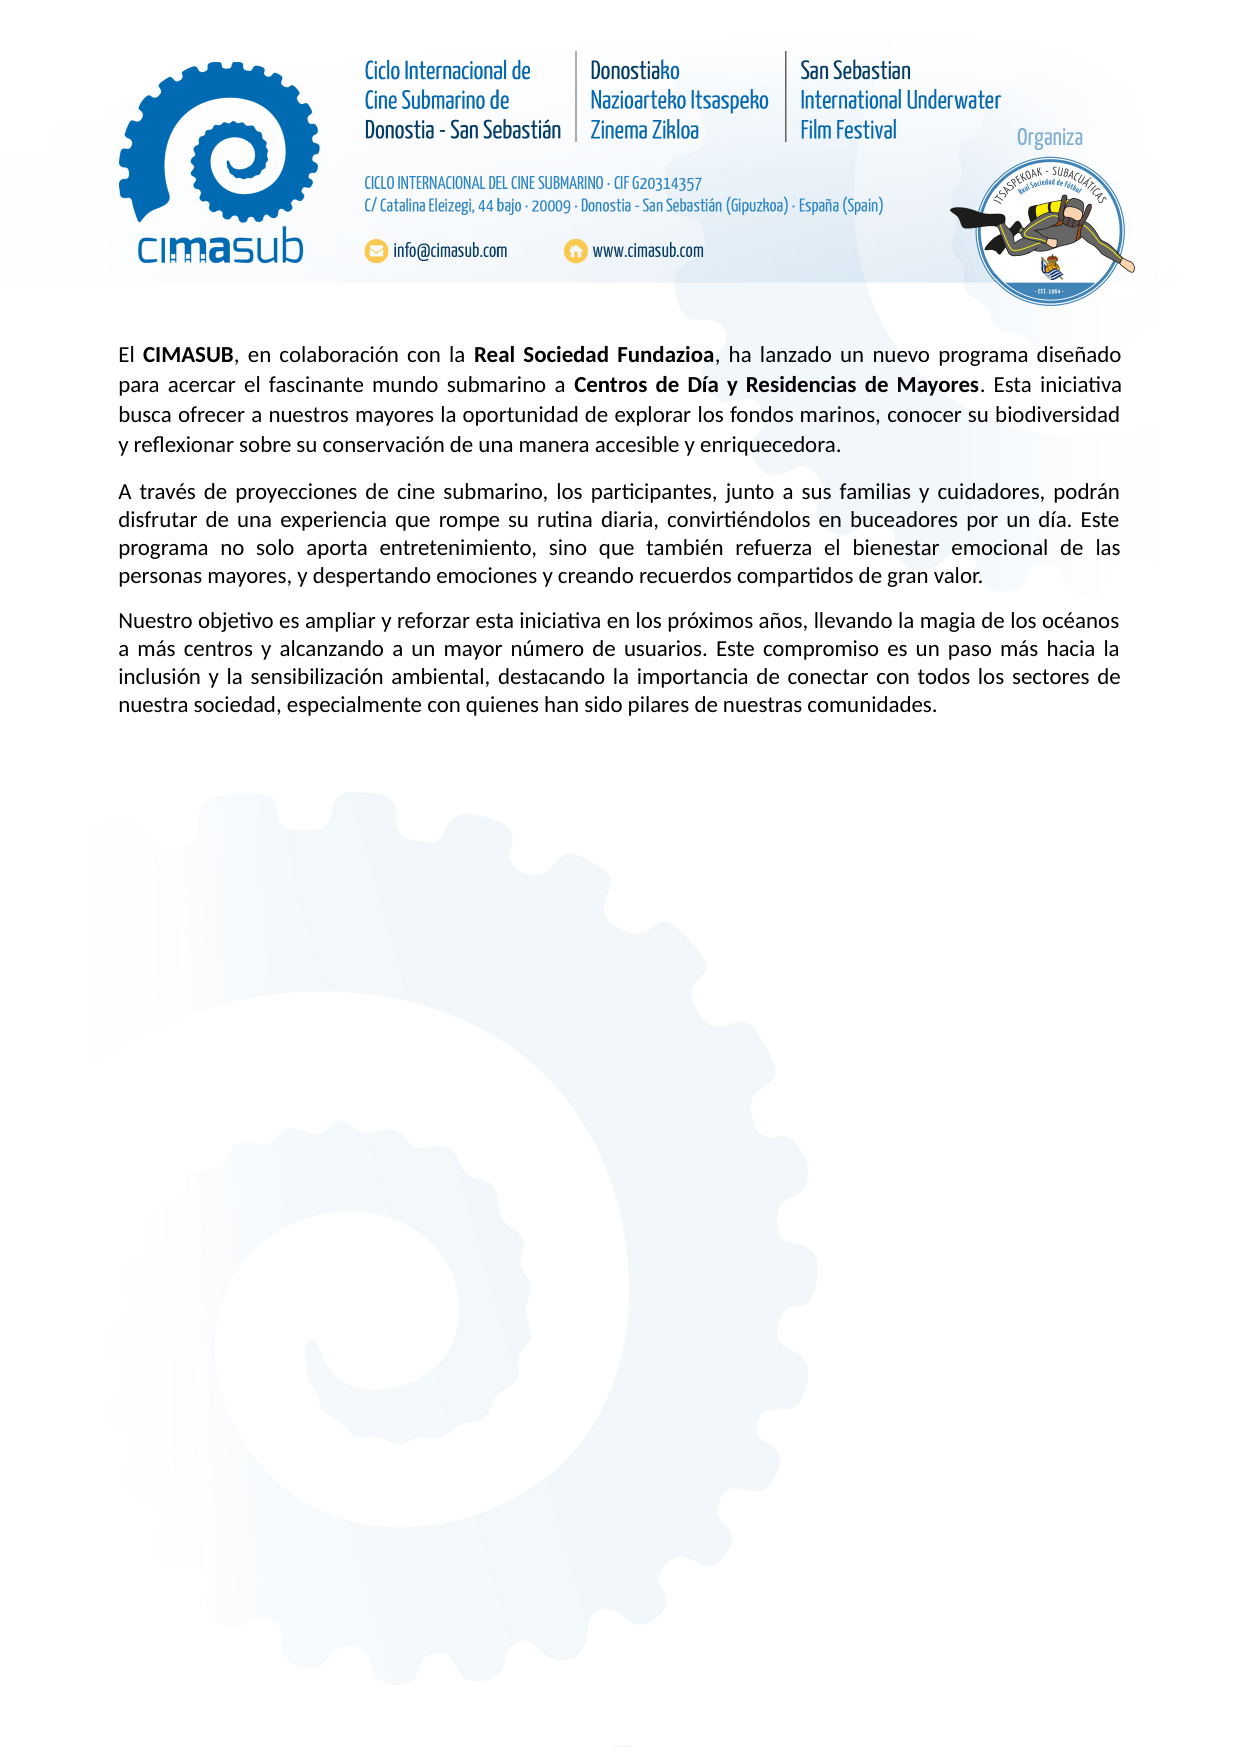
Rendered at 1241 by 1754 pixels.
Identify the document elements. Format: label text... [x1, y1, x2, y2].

picture [1, 1, 1241, 1754]
text Nuestro objetivo es ampliar y reforzar esta iniciativa en los próximos años, llevando la magia de los océanos a más centros y alcanzando a un mayor número de usuarios. Este compromiso es un paso más hacia la inclusión y la sensibilización ambiental, destacando la importancia de conectar con todos los sectores de nuestra sociedad, especialmente con quienes han sido pilares de nuestras comunidades. [118, 606, 1122, 718]
text A través de proyecciones de cine submarino, los participantes, junto a sus familias y cuidadores, podrán disfrutar de una experiencia que rompe su rutina diaria, convirtiéndolos en buceadores por un día. Este programa no solo aporta entretenimiento, sino que también refuerza el bienestar emocional de las personas mayores, y despertando emociones y creando recuerdos compartidos de gran valor. [118, 477, 1122, 589]
text El CIMASUB, en colaboración con la Real Sociedad Fundazioa, ha lanzado un nuevo programa diseñado para acercar el fascinante mundo submarino a Centros de Día y Residencias de Mayores. Esta iniciativa busca ofrecer a nuestros mayores la oportunidad de explorar los fondos marinos, conocer su biodiversidad y reflexionar sobre su conservación de una manera accesible y enriquecedora. [118, 340, 1122, 458]
